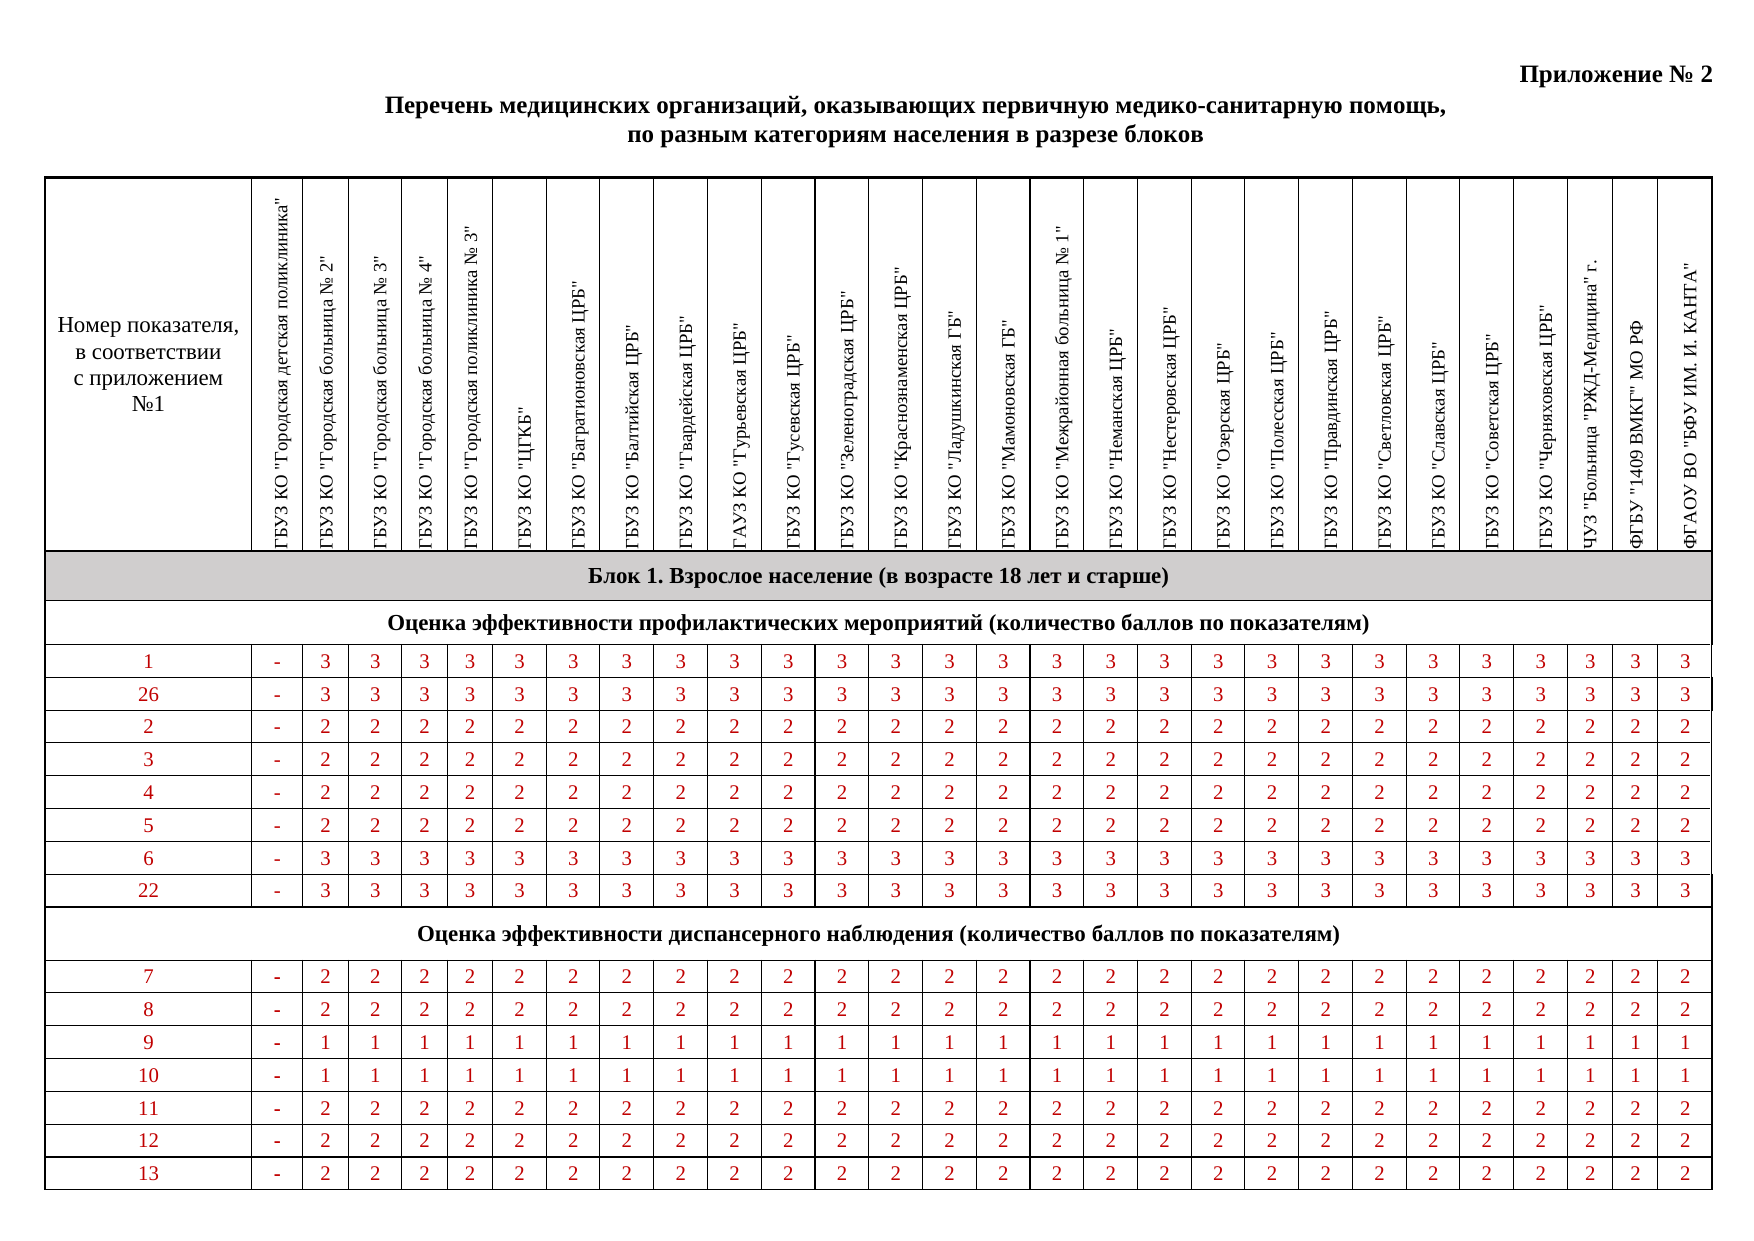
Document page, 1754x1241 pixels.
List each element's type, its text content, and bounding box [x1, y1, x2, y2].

table_cell 2 [816, 993, 868, 1025]
table_cell 2 [1353, 993, 1406, 1025]
table_cell - [252, 711, 302, 742]
table_cell 2 [1613, 961, 1657, 992]
table_cell - [252, 1125, 302, 1156]
table_cell 2 [448, 809, 492, 841]
table_cell 1 [448, 1026, 492, 1058]
table_cell 3 [1658, 677, 1711, 709]
table_cell 2 [1138, 1092, 1191, 1123]
table_cell 2 [923, 743, 976, 775]
table_cell 2 [816, 1125, 868, 1156]
table_cell 2 [1138, 711, 1191, 742]
table_cell 2 [303, 1125, 348, 1156]
table_header ФГБУ "1409 ВМКГ" МО РФ [1613, 179, 1657, 550]
table_cell 3 [402, 678, 447, 709]
table_cell 1 [708, 1059, 761, 1091]
table_cell 2 [923, 1092, 976, 1123]
table_cell 3 [1407, 645, 1459, 677]
table_cell - [252, 1026, 302, 1058]
table_cell 2 [303, 711, 348, 742]
table_cell 3 [1568, 842, 1612, 873]
table_cell 2 [977, 1092, 1029, 1123]
table_cell 3 [1084, 645, 1137, 677]
table_cell 22 [46, 875, 251, 906]
table_cell 1 [1407, 1026, 1459, 1058]
table_cell 2 [1658, 710, 1711, 742]
table_cell 2 [349, 743, 401, 775]
table_cell 2 [349, 1158, 401, 1189]
table_cell 2 [1658, 808, 1711, 841]
table_cell 1 [923, 1026, 976, 1058]
table_cell 3 [600, 645, 653, 677]
table_cell 2 [1460, 1158, 1513, 1189]
table_cell 2 [1613, 1125, 1657, 1156]
table_cell 3 [448, 875, 492, 906]
table_cell Оценка эффективности профилактических мероприятий (количество баллов по показателям) [46, 601, 1711, 644]
table_cell 3 [448, 645, 492, 677]
table_cell 3 [708, 678, 761, 709]
table_cell 2 [762, 1125, 814, 1156]
table_header ГБУЗ КО "Гусевская ЦРБ" [762, 179, 814, 550]
table_cell 2 [303, 993, 348, 1025]
table_cell 2 [1658, 993, 1711, 1025]
table_cell 2 [600, 711, 653, 742]
table_cell 1 [448, 1059, 492, 1091]
table_cell 10 [46, 1059, 251, 1091]
table_cell 3 [1031, 678, 1083, 709]
table_cell 2 [1613, 1092, 1657, 1123]
table_header ФГАОУ ВО "БФУ ИМ. И. КАНТА" [1658, 179, 1711, 550]
table_cell 1 [816, 1059, 868, 1091]
table_cell 2 [1568, 1092, 1612, 1123]
table_cell 2 [1407, 809, 1459, 841]
table_cell 2 [1084, 711, 1137, 742]
table_cell 2 [1031, 776, 1083, 808]
table_cell 2 [1514, 776, 1567, 808]
table_cell 2 [1353, 776, 1406, 808]
table_header ГБУЗ КО "ЦГКБ" [493, 179, 546, 550]
table_cell 2 [762, 1158, 814, 1189]
table_cell 3 [600, 875, 653, 906]
table_cell 3 [1245, 875, 1298, 906]
table_cell 2 [1613, 993, 1657, 1025]
table_cell 2 [1353, 1092, 1406, 1123]
table_cell 3 [1460, 875, 1513, 906]
table_cell 3 [1353, 678, 1406, 709]
table_cell 2 [1460, 743, 1513, 775]
table_cell 2 [1031, 1158, 1083, 1189]
table_cell 2 [923, 776, 976, 808]
table_cell 3 [816, 645, 868, 677]
table_cell 3 [1299, 678, 1352, 709]
table_cell 2 [1407, 743, 1459, 775]
table_cell 1 [1192, 1026, 1244, 1058]
table_cell 2 [1407, 1158, 1459, 1189]
table_cell 2 [869, 809, 922, 841]
table_cell 2 [493, 961, 546, 992]
table_cell 2 [1245, 776, 1298, 808]
table_cell 2 [1245, 1125, 1298, 1156]
table_cell 2 [1192, 961, 1244, 992]
table_header Номер показателя, в соответствии с приложением №1 [46, 179, 251, 550]
table_cell 3 [1460, 842, 1513, 873]
table_cell 3 [547, 842, 599, 873]
table_cell 2 [547, 1158, 599, 1189]
table_cell 3 [493, 842, 546, 873]
table_cell 8 [46, 993, 251, 1025]
table_cell 2 [1460, 961, 1513, 992]
table_cell 2 [600, 1158, 653, 1189]
table_cell 2 [977, 1158, 1029, 1189]
text Перечень медицинских организаций, оказывающих первичную медико-санитарную помощь, [44, 90, 1713, 119]
table_cell 2 [1031, 993, 1083, 1025]
table_cell 2 [1568, 1125, 1612, 1156]
table_cell 2 [1460, 993, 1513, 1025]
table_cell 2 [402, 993, 447, 1025]
table_cell 2 [600, 776, 653, 808]
table_cell 3 [493, 875, 546, 906]
table_cell 1 [869, 1026, 922, 1058]
table_cell 2 [869, 711, 922, 742]
table_cell 1 [654, 1059, 707, 1091]
table_header ГБУЗ КО "Правдинская ЦРБ" [1299, 179, 1352, 550]
table_header ГБУЗ КО "Неманская ЦРБ" [1084, 179, 1137, 550]
table_cell 1 [493, 1026, 546, 1058]
table_cell 2 [1568, 993, 1612, 1025]
table_cell 2 [654, 1092, 707, 1123]
table_cell 2 [448, 743, 492, 775]
table_cell 2 [708, 711, 761, 742]
table_cell 1 [1031, 1059, 1083, 1091]
table_cell 3 [493, 678, 546, 709]
table_cell 2 [1084, 809, 1137, 841]
table_cell 2 [1299, 809, 1352, 841]
table_cell 2 [1299, 961, 1352, 992]
table_cell 2 [762, 993, 814, 1025]
table_cell 2 [816, 711, 868, 742]
table_cell 2 [869, 743, 922, 775]
table_cell 3 [1514, 842, 1567, 873]
table_cell 3 [1299, 645, 1352, 677]
table_cell 2 [1568, 1158, 1612, 1189]
table_cell 2 [654, 776, 707, 808]
table_cell 3 [923, 842, 976, 873]
table_cell 3 [977, 645, 1029, 677]
table_cell 3 [1138, 875, 1191, 906]
table_cell 2 [1353, 743, 1406, 775]
table_cell 2 [402, 743, 447, 775]
table_cell 3 [1568, 678, 1612, 709]
table_cell 2 [493, 776, 546, 808]
table_cell 2 [1568, 809, 1612, 841]
table_cell 3 [816, 875, 868, 906]
table_cell 2 [1658, 775, 1711, 808]
table_cell 1 [762, 1059, 814, 1091]
table_cell 3 [1084, 875, 1137, 906]
table_cell 2 [493, 711, 546, 742]
table_cell 2 [1514, 1092, 1567, 1123]
table_cell 3 [303, 842, 348, 873]
table_cell 3 [869, 678, 922, 709]
table_cell 2 [448, 776, 492, 808]
table_cell 3 [1138, 645, 1191, 677]
table_cell 1 [1192, 1059, 1244, 1091]
table_header ГБУЗ КО "Городская больница № 2" [303, 179, 348, 550]
table_cell 2 [1514, 1125, 1567, 1156]
table_cell 2 [1299, 1125, 1352, 1156]
table_cell 2 [547, 809, 599, 841]
table_cell 2 [1514, 961, 1567, 992]
table_cell 2 [402, 1125, 447, 1156]
table_cell 3 [654, 842, 707, 873]
table_cell 1 [1460, 1026, 1513, 1058]
table_cell 2 [1613, 809, 1657, 841]
table_cell 2 [1192, 809, 1244, 841]
table_cell 2 [869, 776, 922, 808]
table_cell 2 [977, 776, 1029, 808]
table_cell 1 [654, 1026, 707, 1058]
table_header ГБУЗ КО "Полесская ЦРБ" [1245, 179, 1298, 550]
table_cell 3 [1031, 645, 1083, 677]
table_cell 2 [600, 1092, 653, 1123]
table_cell 3 [303, 645, 348, 677]
table_cell 2 [923, 993, 976, 1025]
table_cell 2 [654, 1125, 707, 1156]
table_cell 2 [600, 743, 653, 775]
table_header ГБУЗ КО "Городская больница № 3" [349, 179, 401, 550]
table_cell 4 [46, 776, 251, 808]
table_cell - [252, 875, 302, 906]
table_cell 2 [1514, 809, 1567, 841]
table_header ГБУЗ КО "Городская больница № 4" [402, 179, 447, 550]
table_cell 2 [1613, 711, 1657, 742]
table_cell - [252, 961, 302, 992]
table_cell 3 [762, 678, 814, 709]
table_cell 2 [1192, 993, 1244, 1025]
table_cell 2 [1613, 743, 1657, 775]
table_cell 1 [1353, 1059, 1406, 1091]
table_header ГАУЗ КО "Гурьевская ЦРБ" [708, 179, 761, 550]
table_cell 2 [869, 993, 922, 1025]
table_cell 1 [1031, 1026, 1083, 1058]
table_cell 3 [923, 645, 976, 677]
table_cell 1 [923, 1059, 976, 1091]
table_cell 2 [1138, 809, 1191, 841]
table_cell - [252, 1158, 302, 1189]
table_cell 3 [923, 875, 976, 906]
table_cell 2 [1407, 961, 1459, 992]
table_cell 3 [1353, 842, 1406, 873]
table_cell 1 [303, 1026, 348, 1058]
table_cell 2 [1460, 1092, 1513, 1123]
table_cell 2 [762, 961, 814, 992]
table_cell 3 [1192, 842, 1244, 873]
table_cell 2 [600, 961, 653, 992]
table_cell 2 [869, 1092, 922, 1123]
table_cell 2 [1407, 711, 1459, 742]
table_header ГБУЗ КО "Зеленоградская ЦРБ" [816, 179, 868, 550]
table_cell 2 [923, 1125, 976, 1156]
table_cell 3 [1138, 678, 1191, 709]
table_cell 1 [1084, 1026, 1137, 1058]
table_cell 1 [1138, 1059, 1191, 1091]
table_cell 11 [46, 1092, 251, 1123]
table_header ГБУЗ КО "Городская поликлиника № 3" [448, 179, 492, 550]
table_cell 2 [547, 1092, 599, 1123]
table_cell 2 [1245, 1158, 1298, 1189]
table_cell 2 [402, 809, 447, 841]
table_cell 1 [1245, 1059, 1298, 1091]
table_cell 3 [1568, 875, 1612, 906]
table_cell 2 [600, 993, 653, 1025]
table_cell 2 [547, 961, 599, 992]
table_cell 2 [1031, 711, 1083, 742]
table_cell 3 [1353, 645, 1406, 677]
table_cell 2 [402, 776, 447, 808]
table_cell 2 [1084, 1092, 1137, 1123]
table_cell 2 [1658, 1125, 1711, 1156]
table_cell 2 [1084, 993, 1137, 1025]
table_cell 1 [1407, 1059, 1459, 1091]
table_cell 3 [448, 842, 492, 873]
table_cell 2 [1353, 809, 1406, 841]
table_cell 2 [654, 1158, 707, 1189]
table_cell 2 [448, 993, 492, 1025]
table_cell 3 [349, 842, 401, 873]
table_cell 2 [708, 1092, 761, 1123]
table_cell 1 [493, 1059, 546, 1091]
table_cell 3 [303, 678, 348, 709]
table_cell 2 [1084, 776, 1137, 808]
table_cell 1 [1514, 1026, 1567, 1058]
table_cell 1 [600, 1026, 653, 1058]
table_cell 1 [402, 1026, 447, 1058]
table_cell 1 [1613, 1026, 1657, 1058]
table_header ГБУЗ КО "Нестеровская ЦРБ" [1138, 179, 1191, 550]
table_cell 2 [654, 993, 707, 1025]
table_cell 2 [869, 961, 922, 992]
table_cell 2 [977, 1125, 1029, 1156]
table_cell 2 [493, 993, 546, 1025]
table_cell 2 [654, 809, 707, 841]
table_cell 1 [46, 645, 251, 677]
table_cell 3 [869, 875, 922, 906]
table_cell 2 [1192, 776, 1244, 808]
table_cell - [252, 678, 302, 709]
table_cell 2 [923, 1158, 976, 1189]
table_cell 2 [303, 809, 348, 841]
table_cell 3 [1353, 875, 1406, 906]
table_header ГБУЗ КО "Гвардейская ЦРБ" [654, 179, 707, 550]
table_cell 2 [708, 743, 761, 775]
table_cell 2 [1031, 961, 1083, 992]
table_cell 2 [923, 809, 976, 841]
table_cell 2 [762, 776, 814, 808]
table_cell 3 [349, 678, 401, 709]
table_cell 2 [1138, 1158, 1191, 1189]
table_cell 2 [1460, 711, 1513, 742]
table_cell 2 [1460, 1125, 1513, 1156]
table_cell 3 [816, 842, 868, 873]
table_cell 2 [1514, 993, 1567, 1025]
table_cell 2 [816, 809, 868, 841]
table_cell 2 [448, 1092, 492, 1123]
table_cell 2 [816, 1158, 868, 1189]
table_cell 2 [349, 711, 401, 742]
table_cell 3 [762, 645, 814, 677]
table_header ГБУЗ КО "Мамоновская ГБ" [977, 179, 1029, 550]
table_cell 3 [1460, 678, 1513, 709]
table_cell 1 [762, 1026, 814, 1058]
table_cell 3 [1299, 842, 1352, 873]
table_cell 1 [1514, 1059, 1567, 1091]
table_cell 3 [1245, 678, 1298, 709]
table_cell 2 [816, 961, 868, 992]
table_cell 3 [1245, 645, 1298, 677]
table_cell 2 [1568, 711, 1612, 742]
table_cell - [252, 776, 302, 808]
table_cell 3 [1613, 678, 1657, 709]
table_cell 2 [1407, 1092, 1459, 1123]
table_cell 2 [1460, 809, 1513, 841]
table_cell 3 [349, 645, 401, 677]
table_cell 3 [1299, 875, 1352, 906]
table_cell 2 [303, 776, 348, 808]
table_cell 2 [1658, 1158, 1711, 1189]
table_cell 2 [708, 993, 761, 1025]
table_cell 3 [1613, 842, 1657, 873]
table_cell 1 [1568, 1026, 1612, 1058]
table_cell 2 [349, 776, 401, 808]
table_cell 2 [1192, 1092, 1244, 1123]
table_cell 3 [1031, 875, 1083, 906]
table_cell 2 [1613, 776, 1657, 808]
table_cell 3 [977, 678, 1029, 709]
table_cell 2 [303, 1092, 348, 1123]
table_cell 2 [708, 961, 761, 992]
table_cell 2 [493, 809, 546, 841]
table_cell 2 [402, 1158, 447, 1189]
table_cell 7 [46, 961, 251, 992]
table_cell 2 [493, 1158, 546, 1189]
table_cell 2 [1031, 1125, 1083, 1156]
table_cell 3 [600, 842, 653, 873]
table_cell 2 [1299, 743, 1352, 775]
table_cell 1 [977, 1059, 1029, 1091]
table_cell 3 [1084, 842, 1137, 873]
table_header ГБУЗ КО "Черняховская ЦРБ" [1514, 179, 1567, 550]
table_cell 2 [708, 1158, 761, 1189]
table_cell - [252, 1059, 302, 1091]
table_cell 2 [977, 961, 1029, 992]
table_cell - [252, 645, 302, 677]
table_cell 2 [1084, 1158, 1137, 1189]
table_cell 3 [654, 875, 707, 906]
table_cell 2 [303, 743, 348, 775]
table_cell 2 [493, 743, 546, 775]
table_cell 3 [402, 875, 447, 906]
table_cell 3 [1031, 842, 1083, 873]
table_cell 3 [923, 678, 976, 709]
table_cell 26 [46, 678, 251, 709]
table_cell 5 [46, 809, 251, 841]
table_cell 1 [1299, 1026, 1352, 1058]
table_cell 1 [1084, 1059, 1137, 1091]
table_cell 1 [1568, 1059, 1612, 1091]
table_cell 3 [1613, 875, 1657, 906]
table_cell 1 [816, 1026, 868, 1058]
table_cell 2 [1138, 1125, 1191, 1156]
table_cell 2 [1245, 961, 1298, 992]
table_cell 3 [654, 678, 707, 709]
table_cell 3 [977, 875, 1029, 906]
table_cell 2 [349, 1125, 401, 1156]
table_cell 2 [816, 776, 868, 808]
table_cell - [252, 1092, 302, 1123]
table_header ГБУЗ КО "Славская ЦРБ" [1407, 179, 1459, 550]
table_cell 2 [1031, 809, 1083, 841]
table_cell 12 [46, 1125, 251, 1156]
table_cell 2 [1299, 1092, 1352, 1123]
table_cell 2 [1138, 961, 1191, 992]
table_cell - [252, 809, 302, 841]
table_cell 2 [1514, 743, 1567, 775]
table_cell 2 [762, 711, 814, 742]
table_cell 2 [1568, 961, 1612, 992]
table_cell 3 [1084, 678, 1137, 709]
table_cell 3 [1658, 644, 1711, 677]
table_cell 2 [869, 1158, 922, 1189]
table_cell 2 [1299, 993, 1352, 1025]
table_cell 3 [1514, 645, 1567, 677]
table_cell 3 [1407, 678, 1459, 709]
table_cell 3 [1192, 645, 1244, 677]
table_cell 3 [1192, 875, 1244, 906]
table_cell 3 [977, 842, 1029, 873]
table_cell 9 [46, 1026, 251, 1058]
table_cell 2 [349, 809, 401, 841]
table_cell 3 [654, 645, 707, 677]
table_cell 2 [600, 809, 653, 841]
table_cell 2 [1299, 1158, 1352, 1189]
table_cell 13 [46, 1158, 251, 1189]
table_header ГБУЗ КО "Межрайонная больница № 1" [1031, 179, 1083, 550]
table_cell 2 [1138, 993, 1191, 1025]
table_header ГБУЗ КО "Ладушкинская ГБ" [923, 179, 976, 550]
table_cell 2 [448, 961, 492, 992]
table_cell 2 [1568, 743, 1612, 775]
table_cell 3 [1138, 842, 1191, 873]
table_cell 2 [1568, 776, 1612, 808]
table_cell 2 [654, 711, 707, 742]
table_cell 2 [1084, 961, 1137, 992]
table_cell 1 [1353, 1026, 1406, 1058]
table_cell 2 [493, 1125, 546, 1156]
table_header ГБУЗ КО "Балтийская ЦРБ" [600, 179, 653, 550]
table_cell 3 [547, 645, 599, 677]
table_cell 2 [708, 809, 761, 841]
table_cell 2 [303, 1158, 348, 1189]
table_cell 2 [448, 711, 492, 742]
table_cell 1 [303, 1059, 348, 1091]
table_cell 3 [402, 645, 447, 677]
table_cell 1 [547, 1059, 599, 1091]
table_cell 2 [402, 961, 447, 992]
table_cell 1 [349, 1026, 401, 1058]
table_cell 2 [1353, 1158, 1406, 1189]
table_cell 2 [1658, 742, 1711, 775]
table_cell 1 [977, 1026, 1029, 1058]
table_cell 3 [869, 842, 922, 873]
table_cell 3 [1658, 841, 1711, 873]
table_cell 2 [1245, 743, 1298, 775]
table_cell 2 [1245, 711, 1298, 742]
table_cell 2 [547, 711, 599, 742]
table_cell Оценка эффективности диспансерного наблюдения (количество баллов по показателям) [46, 908, 1711, 959]
table_cell 2 [1299, 776, 1352, 808]
table_cell 1 [1658, 1026, 1711, 1058]
table_cell 2 [1084, 743, 1137, 775]
table_cell 3 [600, 678, 653, 709]
table_cell 2 [349, 993, 401, 1025]
table_cell 2 [303, 961, 348, 992]
table_cell 2 [1245, 809, 1298, 841]
table_header ГБУЗ КО "Советская ЦРБ" [1460, 179, 1513, 550]
table_cell 2 [1407, 993, 1459, 1025]
table_cell 3 [1192, 678, 1244, 709]
table_cell 3 [708, 842, 761, 873]
table_cell 3 [708, 645, 761, 677]
table_cell 3 [1460, 645, 1513, 677]
table_cell 1 [1613, 1059, 1657, 1091]
table_cell 3 [762, 875, 814, 906]
table_cell 2 [1353, 961, 1406, 992]
table_cell 2 [1192, 1158, 1244, 1189]
table_cell 1 [402, 1059, 447, 1091]
table_cell 2 [402, 1092, 447, 1123]
table_cell 3 [547, 678, 599, 709]
table_cell 1 [1460, 1059, 1513, 1091]
table_cell 3 [1514, 678, 1567, 709]
table_cell 3 [1407, 842, 1459, 873]
table_cell 2 [1138, 776, 1191, 808]
table_cell 2 [1245, 993, 1298, 1025]
table_cell Блок 1. Взрослое население (в возрасте 18 лет и старше) [46, 552, 1711, 600]
table_cell 1 [349, 1059, 401, 1091]
table_cell 2 [923, 711, 976, 742]
table_cell 2 [977, 711, 1029, 742]
table_cell 2 [1031, 743, 1083, 775]
table_cell 2 [816, 743, 868, 775]
table_cell 3 [547, 875, 599, 906]
table_header ЧУЗ "Больница "РЖД-Медицина" г. Калининград [1568, 179, 1612, 550]
table_cell 2 [448, 1158, 492, 1189]
table_cell 2 [1084, 1125, 1137, 1156]
table_cell 2 [923, 961, 976, 992]
table_cell 3 [402, 842, 447, 873]
table_cell 2 [493, 1092, 546, 1123]
table_cell 3 [762, 842, 814, 873]
table_cell 1 [1658, 1059, 1711, 1091]
table_cell 2 [869, 1125, 922, 1156]
table_cell 6 [46, 842, 251, 873]
table_cell 3 [303, 875, 348, 906]
table_header ГБУЗ КО "Светловская ЦРБ" [1353, 179, 1406, 550]
table_cell 2 [1353, 1125, 1406, 1156]
table_cell 2 [547, 993, 599, 1025]
table_cell 2 [349, 1092, 401, 1123]
table_cell 2 [977, 993, 1029, 1025]
text Приложение № 2 [44, 59, 1713, 88]
table_cell 2 [1514, 1158, 1567, 1189]
table_cell 2 [762, 743, 814, 775]
table_cell 2 [1192, 711, 1244, 742]
table_cell 2 [547, 776, 599, 808]
table_cell 3 [816, 678, 868, 709]
table_cell 3 [1407, 875, 1459, 906]
table_cell 3 [1568, 645, 1612, 677]
table_cell - [252, 743, 302, 775]
table_cell 2 [1192, 743, 1244, 775]
table_cell 2 [762, 809, 814, 841]
table_cell 1 [600, 1059, 653, 1091]
table_cell 3 [1245, 842, 1298, 873]
table_cell 1 [547, 1026, 599, 1058]
table_cell 1 [708, 1026, 761, 1058]
table_cell 3 [1658, 874, 1711, 906]
table_cell 2 [708, 1125, 761, 1156]
table_cell 2 [1192, 1125, 1244, 1156]
table_cell 2 [547, 743, 599, 775]
table_cell 2 [1353, 711, 1406, 742]
table_cell 1 [1138, 1026, 1191, 1058]
table_cell 2 [46, 711, 251, 742]
table_header ГБУЗ КО "Багратионовская ЦРБ" [547, 179, 599, 550]
table_cell 1 [1299, 1059, 1352, 1091]
table_cell 2 [977, 809, 1029, 841]
table_cell 2 [708, 776, 761, 808]
table_cell 2 [654, 743, 707, 775]
table_cell 2 [1031, 1092, 1083, 1123]
text по разным категориям населения в разрезе блоков [44, 119, 1713, 148]
table_cell 1 [1245, 1026, 1298, 1058]
table_cell 1 [869, 1059, 922, 1091]
table_cell 3 [1613, 645, 1657, 677]
table_cell 2 [762, 1092, 814, 1123]
table_cell 2 [1407, 1125, 1459, 1156]
table_cell - [252, 993, 302, 1025]
table_cell 2 [1658, 961, 1711, 992]
table_cell 3 [869, 645, 922, 677]
table_cell 2 [1245, 1092, 1298, 1123]
table_cell 2 [402, 711, 447, 742]
table_cell 2 [1299, 711, 1352, 742]
table_cell 2 [349, 961, 401, 992]
table_cell 3 [708, 875, 761, 906]
table_header ГБУЗ КО "Городская детская поликлиника" [252, 179, 302, 550]
table_cell 3 [349, 875, 401, 906]
table_cell 3 [493, 645, 546, 677]
table_cell 2 [654, 961, 707, 992]
table_cell 2 [816, 1092, 868, 1123]
table_header ГБУЗ КО "Краснознаменская ЦРБ" [869, 179, 922, 550]
table_cell 2 [1460, 776, 1513, 808]
table_cell 2 [600, 1125, 653, 1156]
table_cell 2 [977, 743, 1029, 775]
table_cell 2 [547, 1125, 599, 1156]
table_cell 3 [1514, 875, 1567, 906]
table_cell 2 [448, 1125, 492, 1156]
table_cell 2 [1407, 776, 1459, 808]
table_cell 2 [1658, 1092, 1711, 1123]
table_cell 3 [448, 678, 492, 709]
table_cell 2 [1613, 1158, 1657, 1189]
table_cell 2 [1138, 743, 1191, 775]
table_cell - [252, 842, 302, 873]
table_cell 3 [46, 743, 251, 775]
table_header ГБУЗ КО "Озерская ЦРБ" [1192, 179, 1244, 550]
table_cell 2 [1514, 711, 1567, 742]
